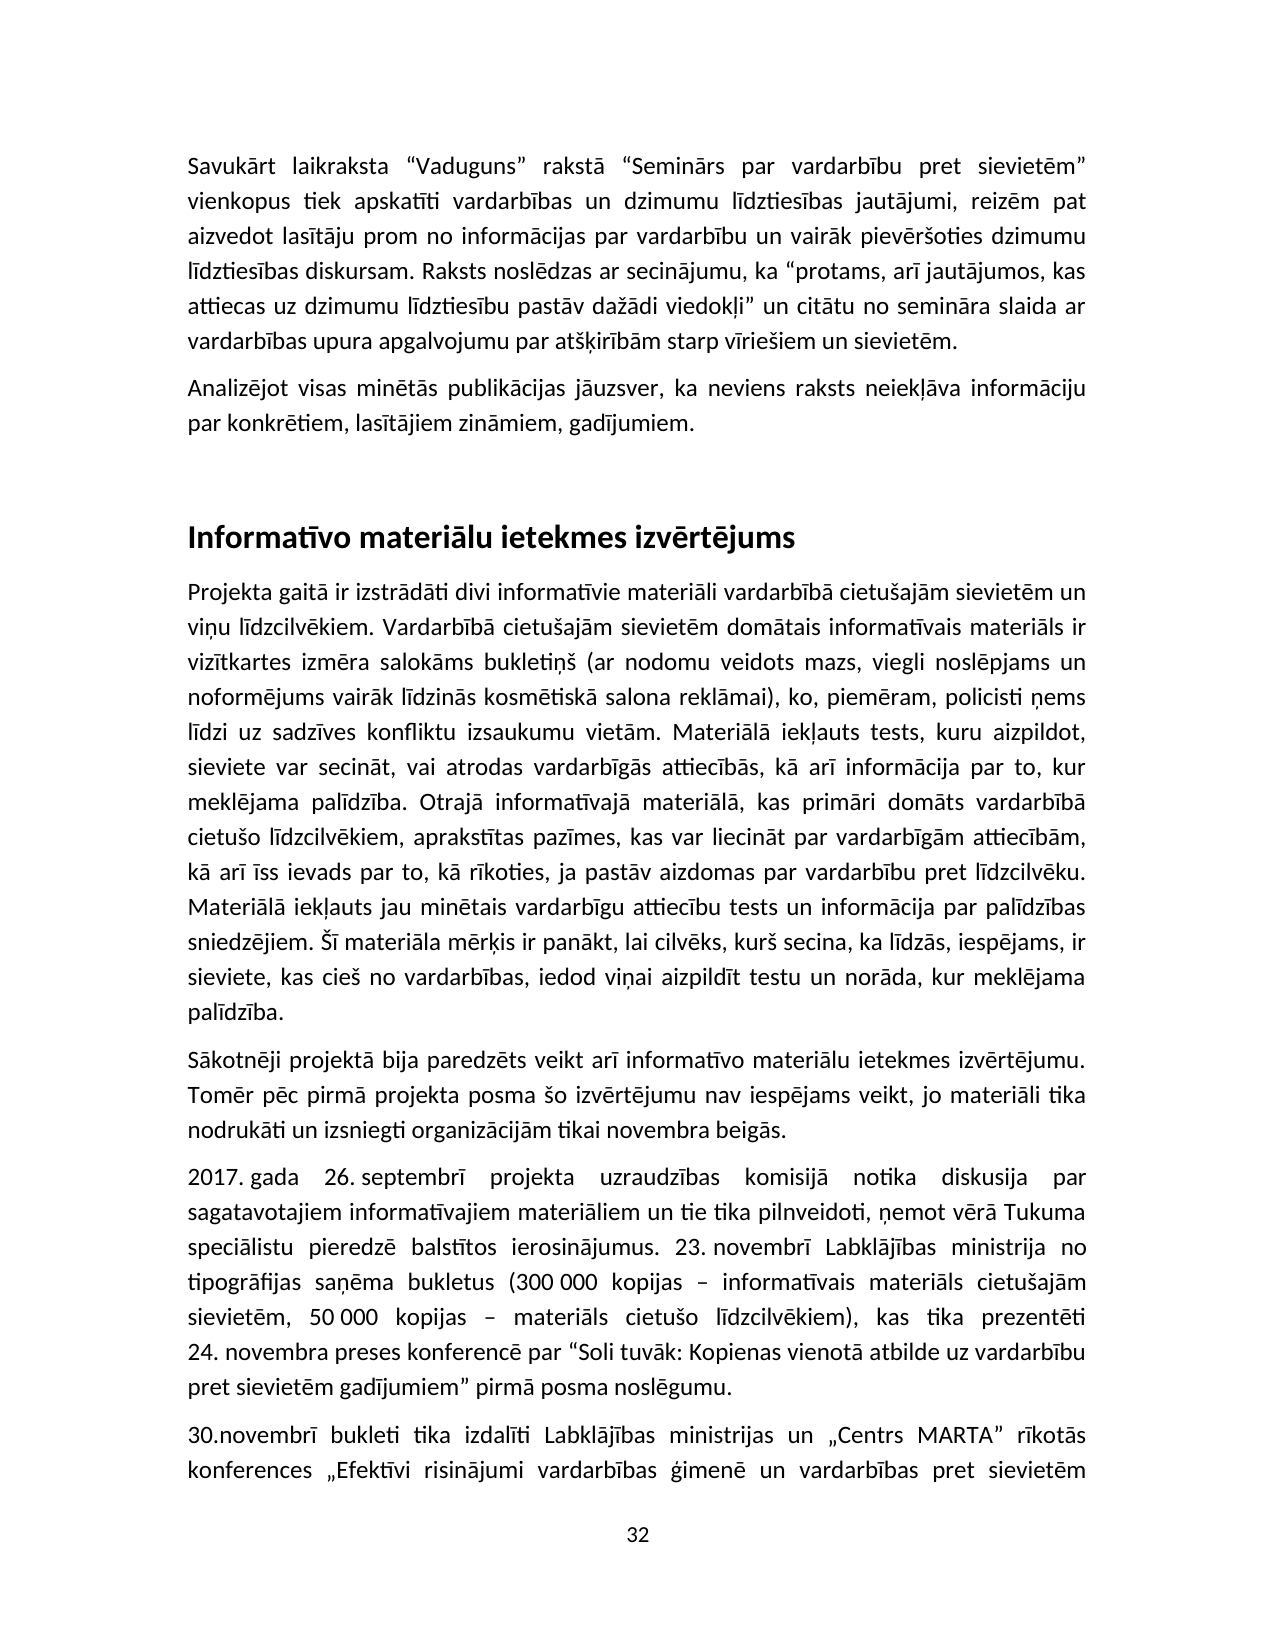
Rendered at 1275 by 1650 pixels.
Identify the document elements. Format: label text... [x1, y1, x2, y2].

text Savukārt laikraksta “Vaduguns” rakstā “Seminārs par vardarbību pret sievietēm” vienkopus tiek apskatīti vardarbības un dzimumu līdztiesības jautājumi, reizēm pat aizvedot lasītāju prom no informācijas par vardarbību un vairāk pievēršoties dzimumu līdztiesības diskursam. Raksts noslēdzas ar secinājumu, ka “protams, arī jautājumos, kas attiecas uz dzimumu līdztiesību pastāv dažādi viedokļi” un citātu no semināra slaida ar vardarbības upura apgalvojumu par atšķirībām starp vīriešiem un sievietēm. [187, 150, 1087, 356]
text 2017. gada 26. septembrī projekta uzraudzības komisijā notika diskusija par sagatavotajiem informatīvajiem materiāliem un tie tika pilnveidoti, ņemot vērā Tukuma speciālistu pieredzē balstītos ierosinājumus. 23. novembrī Labklājības ministrija no tipogrāfijas saņēma bukletus (300 000 kopijas – informatīvais materiāls cietušajām sievietēm, 50 000 kopijas – materiāls cietušo līdzcilvēkiem), kas tika prezentēti 24. novembra preses konferencē par “Soli tuvāk: Kopienas vienotā atbilde uz vardarbību pret sievietēm gadījumiem” pirmā posma noslēgumu. [187, 1161, 1087, 1402]
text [187, 1419, 1087, 1484]
text Projekta gaitā ir izstrādāti divi informatīvie materiāli vardarbībā cietušajām sievietēm un viņu līdzcilvēkiem. Vardarbībā cietušajām sievietēm domātais informatīvais materiāls ir vizītkartes izmēra salokāms bukletiņš (ar nodomu veidots mazs, viegli noslēpjams un noformējums vairāk līdzinās kosmētiskā salona reklāmai), ko, piemēram, policisti ņems līdzi uz sadzīves konfliktu izsaukumu vietām. Materiālā iekļauts tests, kuru aizpildot, sieviete var secināt, vai atrodas vardarbīgās attiecībās, kā arī informācija par to, kur meklējama palīdzība. Otrajā informatīvajā materiālā, kas primāri domāts vardarbībā cietušo līdzcilvēkiem, aprakstītas pazīmes, kas var liecināt par vardarbīgām attiecībām, kā arī īss ievads par to, kā rīkoties, ja pastāv aizdomas par vardarbību pret līdzcilvēku. Materiālā iekļauts jau minētais vardarbīgu attiecību tests un informācija par palīdzības sniedzējiem. Šī materiāla mērķis ir panākt, lai cilvēks, kurš secina, ka līdzās, iespējams, ir sieviete, kas cieš no vardarbības, iedod viņai aizpildīt testu un norāda, kur meklējama palīdzība. [187, 576, 1087, 1027]
text Sākotnēji projektā bija paredzēts veikt arī informatīvo materiālu ietekmes izvērtējumu. Tomēr pēc pirmā projekta posma šo izvērtējumu nav iespējams veikt, jo materiāli tika nodrukāti un izsniegti organizācijām tikai novembra beigās. [187, 1044, 1087, 1144]
text Analizējot visas minētās publikācijas jāuzsver, ka neviens raksts neiekļāva informāciju par konkrētiem, lasītājiem zināmiem, gadījumiem. [187, 372, 1087, 438]
text Informatīvo materiālu ietekmes izvērtējums [187, 516, 1087, 556]
